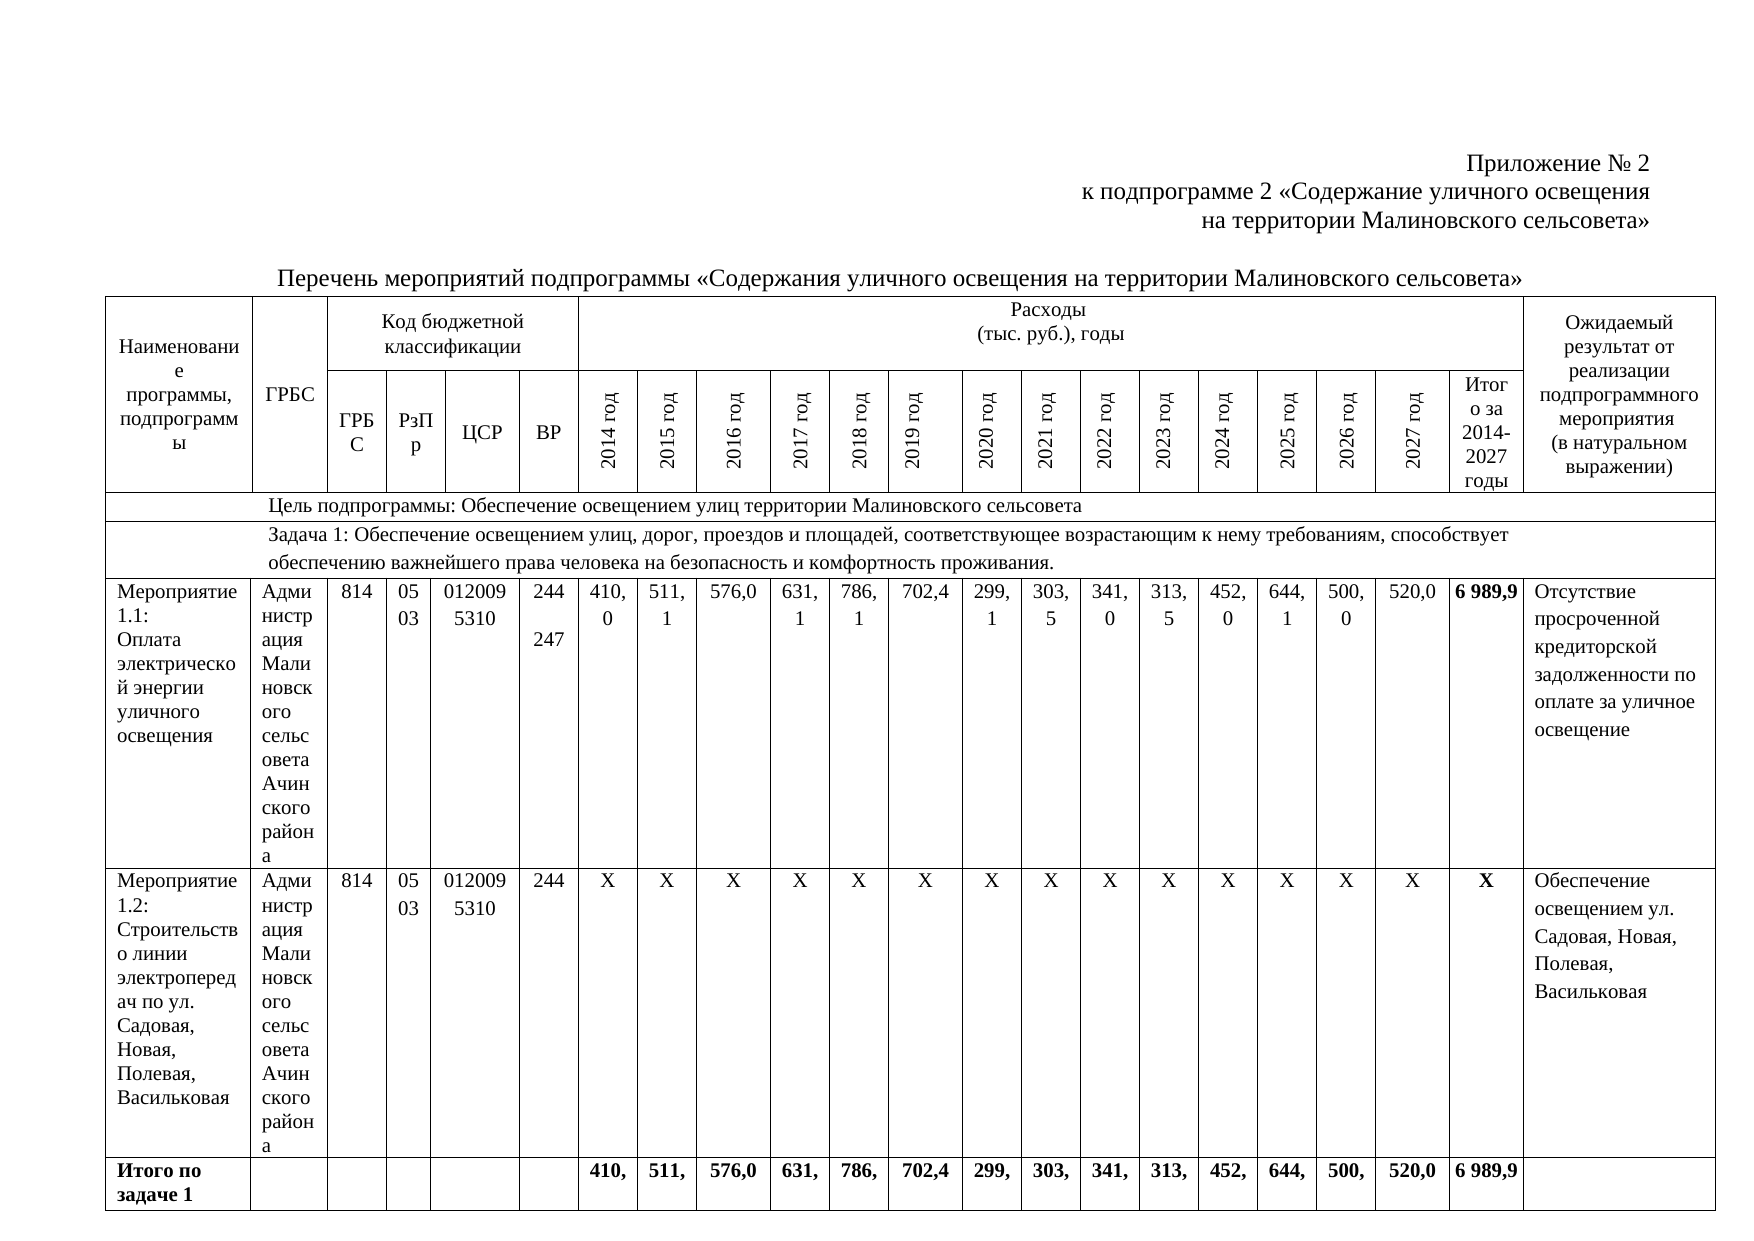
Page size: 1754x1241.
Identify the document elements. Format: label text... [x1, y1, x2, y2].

table_cell 511,1 [638, 1158, 696, 1209]
table_cell Х [1081, 869, 1139, 1157]
table_cell Х [889, 869, 962, 1157]
table_cell [431, 1158, 519, 1209]
table_cell 452,0 [1199, 1158, 1257, 1209]
table_cell 0120095310 [431, 869, 519, 1157]
table_cell 702,4 [889, 579, 962, 867]
table_cell 814 [328, 579, 386, 867]
table_cell Обеспечение освещением ул. Садовая, Новая, Полевая, Васильковая [1524, 869, 1715, 1157]
table_cell Администрация Малиновского сельсовета Ачинского района [251, 579, 327, 867]
table_cell 2015 год [638, 371, 696, 492]
table_cell 2025 год [1258, 371, 1316, 492]
table_cell Задача 1: Обеспечение освещением улиц, дорог, проездов и площадей, соответствующее возрастающим к нему требованиям, способствует обеспечению важнейшего права человека на безопасность и комфортность проживания. [106, 522, 1715, 578]
table_cell Х [1258, 869, 1316, 1157]
table_cell 2017 год [771, 371, 829, 492]
table_cell 0503 [387, 579, 430, 867]
table_cell 303,5 [1022, 579, 1080, 867]
table_cell 313,5 [1140, 1158, 1198, 1209]
table_cell 6 989,9 [1450, 579, 1523, 867]
table_cell [1524, 1158, 1715, 1209]
table_cell РзПр [387, 371, 445, 492]
table_cell 2024 год [1199, 371, 1257, 492]
table_cell Х [771, 869, 829, 1157]
table_cell ВР [520, 371, 578, 492]
table_cell 576,0 [697, 579, 770, 867]
table_cell 0120095310 [431, 579, 519, 867]
table_cell [251, 1158, 327, 1209]
table_cell 341,0 [1081, 1158, 1139, 1209]
table_cell Итого по задаче 1 [106, 1158, 250, 1209]
table_cell Х [697, 869, 770, 1157]
table_cell 631,1 [771, 1158, 829, 1209]
table_cell 299,1 [963, 1158, 1021, 1209]
table_cell 500,0 [1317, 1158, 1375, 1209]
table_cell Итого за 2014-2027 годы [1450, 371, 1523, 492]
table_cell Администрация Малиновского сельсовета Ачинского района [251, 869, 327, 1157]
table_cell Цель подпрограммы: Обеспечение освещением улиц территории Малиновского сельсовета [106, 493, 1715, 521]
table_cell Х [1199, 869, 1257, 1157]
table_cell ЦСР [446, 371, 519, 492]
table_cell 452,0 [1199, 579, 1257, 867]
table_cell 631,1 [771, 579, 829, 867]
table_cell 244 247 [520, 579, 578, 867]
table_cell 2022 год [1081, 371, 1139, 492]
table_cell 644,1 [1258, 1158, 1316, 1209]
table_cell Х [1376, 869, 1449, 1157]
table_cell 2018 год [830, 371, 888, 492]
table_header Ожидаемый результат от реализации подпрограммного мероприятия (в натуральном выражении) [1524, 297, 1715, 492]
table_cell 644,1 [1258, 579, 1316, 867]
table_cell 786,1 [830, 1158, 888, 1209]
table_cell Отсутствие просроченной кредиторской задолженности по оплате за уличное освещение [1524, 579, 1715, 867]
table_cell [520, 1158, 578, 1209]
table_cell 0503 [387, 869, 430, 1157]
table_cell Х [579, 869, 637, 1157]
table_cell Х [1450, 869, 1523, 1157]
text Приложение № 2 [1006, 148, 1650, 176]
table_cell 520,0 [1376, 579, 1449, 867]
table_cell 814 [328, 869, 386, 1157]
table_cell Х [963, 869, 1021, 1157]
table_cell 500,0 [1317, 579, 1375, 867]
table_cell 2019 год [889, 371, 962, 492]
table_header Наименование программы, подпрограммы [106, 297, 252, 492]
table_cell Х [638, 869, 696, 1157]
table_cell 6 989,9 [1450, 1158, 1523, 1209]
text Перечень мероприятий подпрограммы «Содержания уличного освещения на территории Малиновского сельсовета» [150, 263, 1650, 291]
table_cell 2027 год [1376, 371, 1449, 492]
text к подпрограмме 2 «Содержание уличного освещения [1006, 176, 1650, 205]
table_cell 576,0 [697, 1158, 770, 1209]
table_cell 244 [520, 869, 578, 1157]
table_header ГРБС [253, 297, 327, 492]
table_cell 702,4 [889, 1158, 962, 1209]
table_cell 2014 год [579, 371, 637, 492]
table_cell Х [1317, 869, 1375, 1157]
table_cell 313,5 [1140, 579, 1198, 867]
table_header Расходы (тыс. руб.), годы [579, 297, 1523, 370]
table_cell 786,1 [830, 579, 888, 867]
table_cell 410,0 [579, 579, 637, 867]
table_cell 410,0 [579, 1158, 637, 1209]
table_cell [328, 1158, 386, 1209]
table_cell [387, 1158, 430, 1209]
table_cell 299,1 [963, 579, 1021, 867]
table_cell ГРБС [328, 371, 386, 492]
text на территории Малиновского сельсовета» [1006, 205, 1650, 234]
table_cell 2021 год [1022, 371, 1080, 492]
table_cell 2023 год [1140, 371, 1198, 492]
table_cell 520,0 [1376, 1158, 1449, 1209]
table_cell 341,0 [1081, 579, 1139, 867]
table_cell 303,5 [1022, 1158, 1080, 1209]
table_cell 2026 год [1317, 371, 1375, 492]
table_cell Мероприятие 1.2: Строительство линии электропередач по ул. Садовая, Новая, Полевая, Васильковая [106, 869, 250, 1157]
table_cell Х [830, 869, 888, 1157]
table_cell Х [1022, 869, 1080, 1157]
table_header Код бюджетной классификации [328, 297, 578, 370]
table_cell Х [1140, 869, 1198, 1157]
table_cell Мероприятие 1.1: Оплата электрической энергии уличного освещения [106, 579, 250, 867]
table_cell 511,1 [638, 579, 696, 867]
table_cell 2016 год [697, 371, 770, 492]
table_cell 2020 год [963, 371, 1021, 492]
